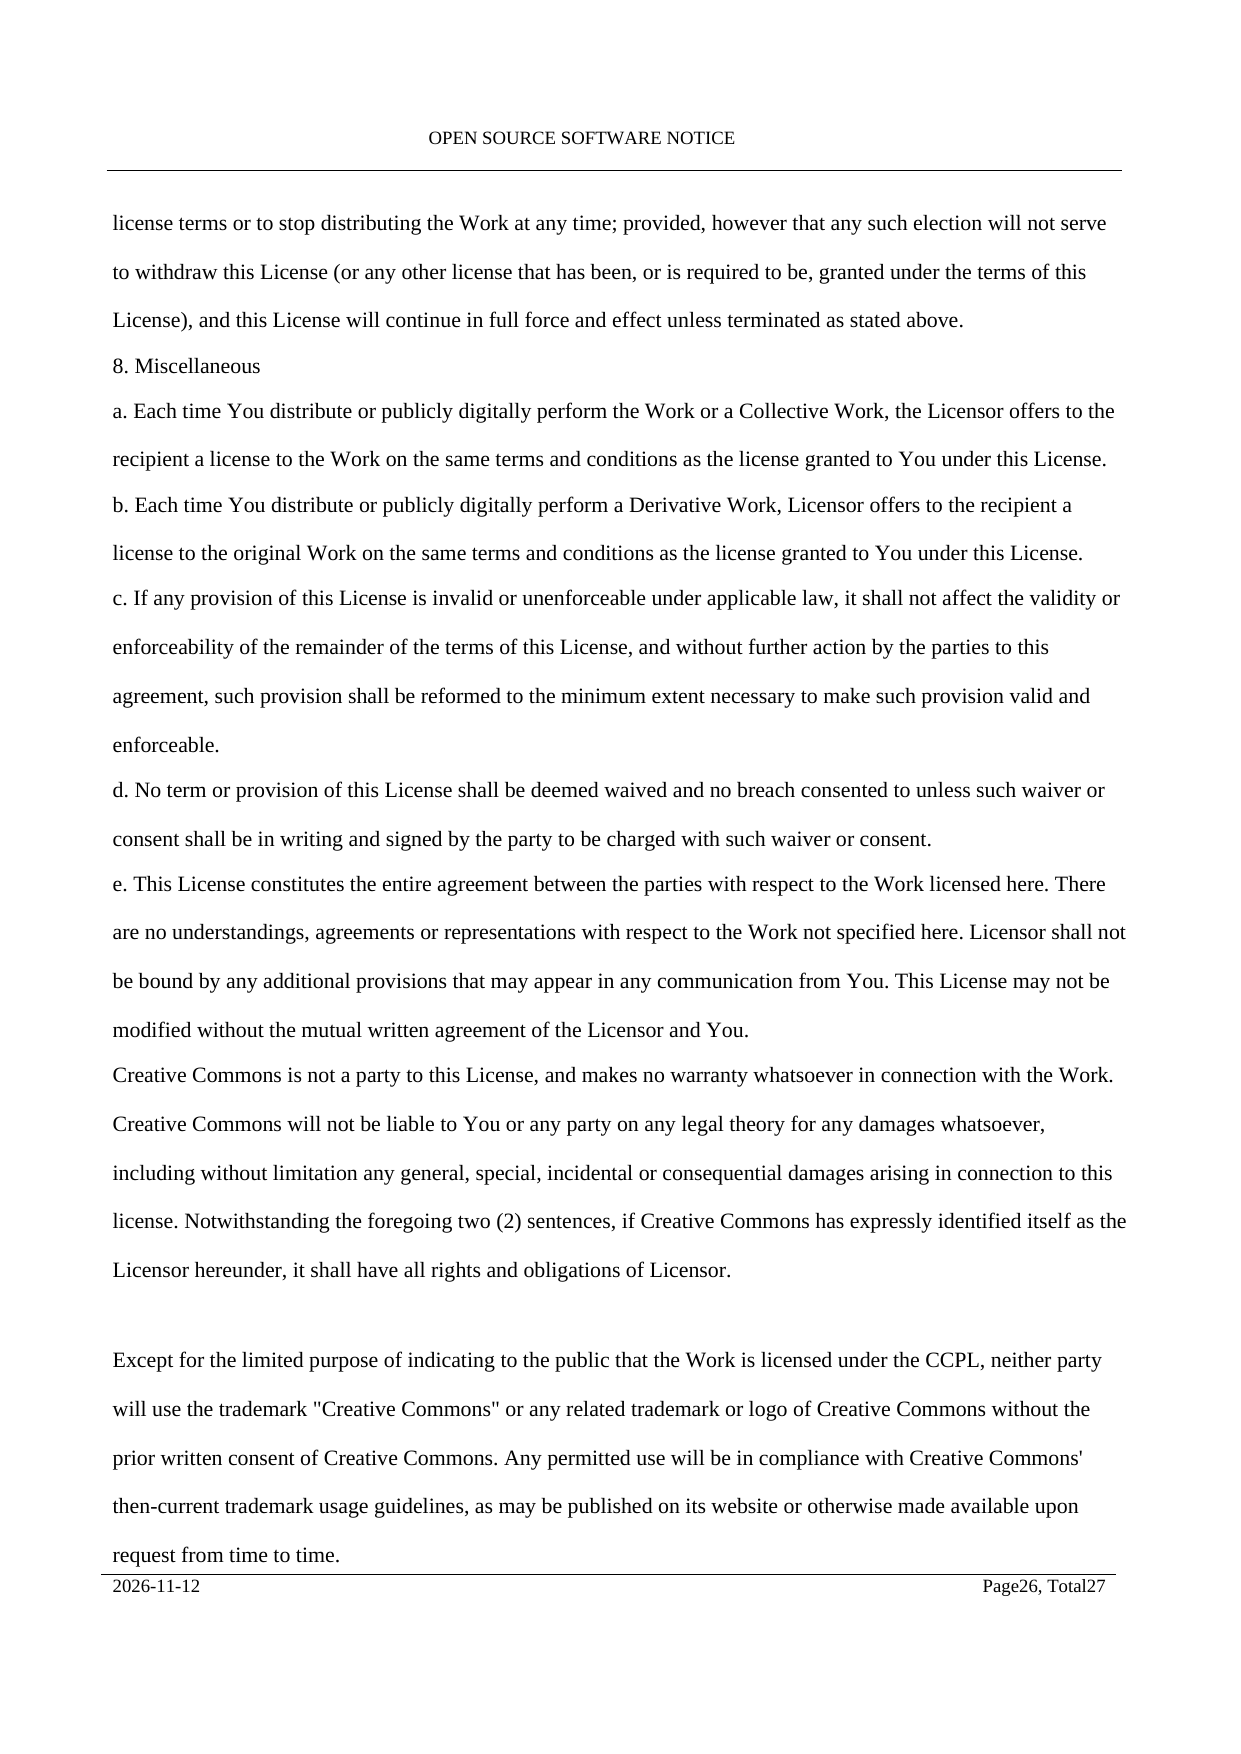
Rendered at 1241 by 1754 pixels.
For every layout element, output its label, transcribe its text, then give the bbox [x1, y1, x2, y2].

text a. Each time You distribute or publicly digitally perform the Work or a Collective Work, the Licensor offers to the recipient a license to the Work on the same terms and conditions as the license granted to You under this License. [112, 394, 1128, 475]
text Except for the limited purpose of indicating to the public that the Work is licensed under the CCPL, neither party will use the trademark "Creative Commons" or any related trademark or logo of Creative Commons without the prior written consent of Creative Commons. Any permitted use will be in compliance with Creative Commons' then-current trademark usage guidelines, as may be published on its website or otherwise made available upon request from time to time. [112, 1343, 1128, 1571]
text Creative Commons is not a party to this License, and makes no warranty whatsoever in connection with the Work. Creative Commons will not be liable to You or any party on any legal theory for any damages whatsoever, including without limitation any general, special, incidental or consequential damages arising in connection to this license. Notwithstanding the foregoing two (2) sentences, if Creative Commons has expressly identified itself as the Licensor hereunder, it shall have all rights and obligations of Licensor. [112, 1058, 1128, 1286]
text d. No term or provision of this License shall be deemed waived and no breach consented to unless such waiver or consent shall be in writing and signed by the party to be charged with such waiver or consent. [112, 773, 1128, 854]
text b. Each time You distribute or publicly digitally perform a Derivative Work, Licensor offers to the recipient a license to the original Work on the same terms and conditions as the license granted to You under this License. [112, 488, 1128, 569]
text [112, 206, 1128, 336]
text 8. Miscellaneous [112, 349, 1128, 381]
text c. If any provision of this License is invalid or unenforceable under applicable law, it shall not affect the validity or enforceability of the remainder of the terms of this License, and without further action by the parties to this agreement, such provision shall be reformed to the minimum extent necessary to make such provision valid and enforceable. [112, 582, 1128, 761]
text e. This License constitutes the entire agreement between the parties with respect to the Work licensed here. There are no understandings, agreements or representations with respect to the Work not specified here. Licensor shall not be bound by any additional provisions that may appear in any communication from You. This License may not be modified without the mutual written agreement of the Licensor and You. [112, 867, 1128, 1046]
